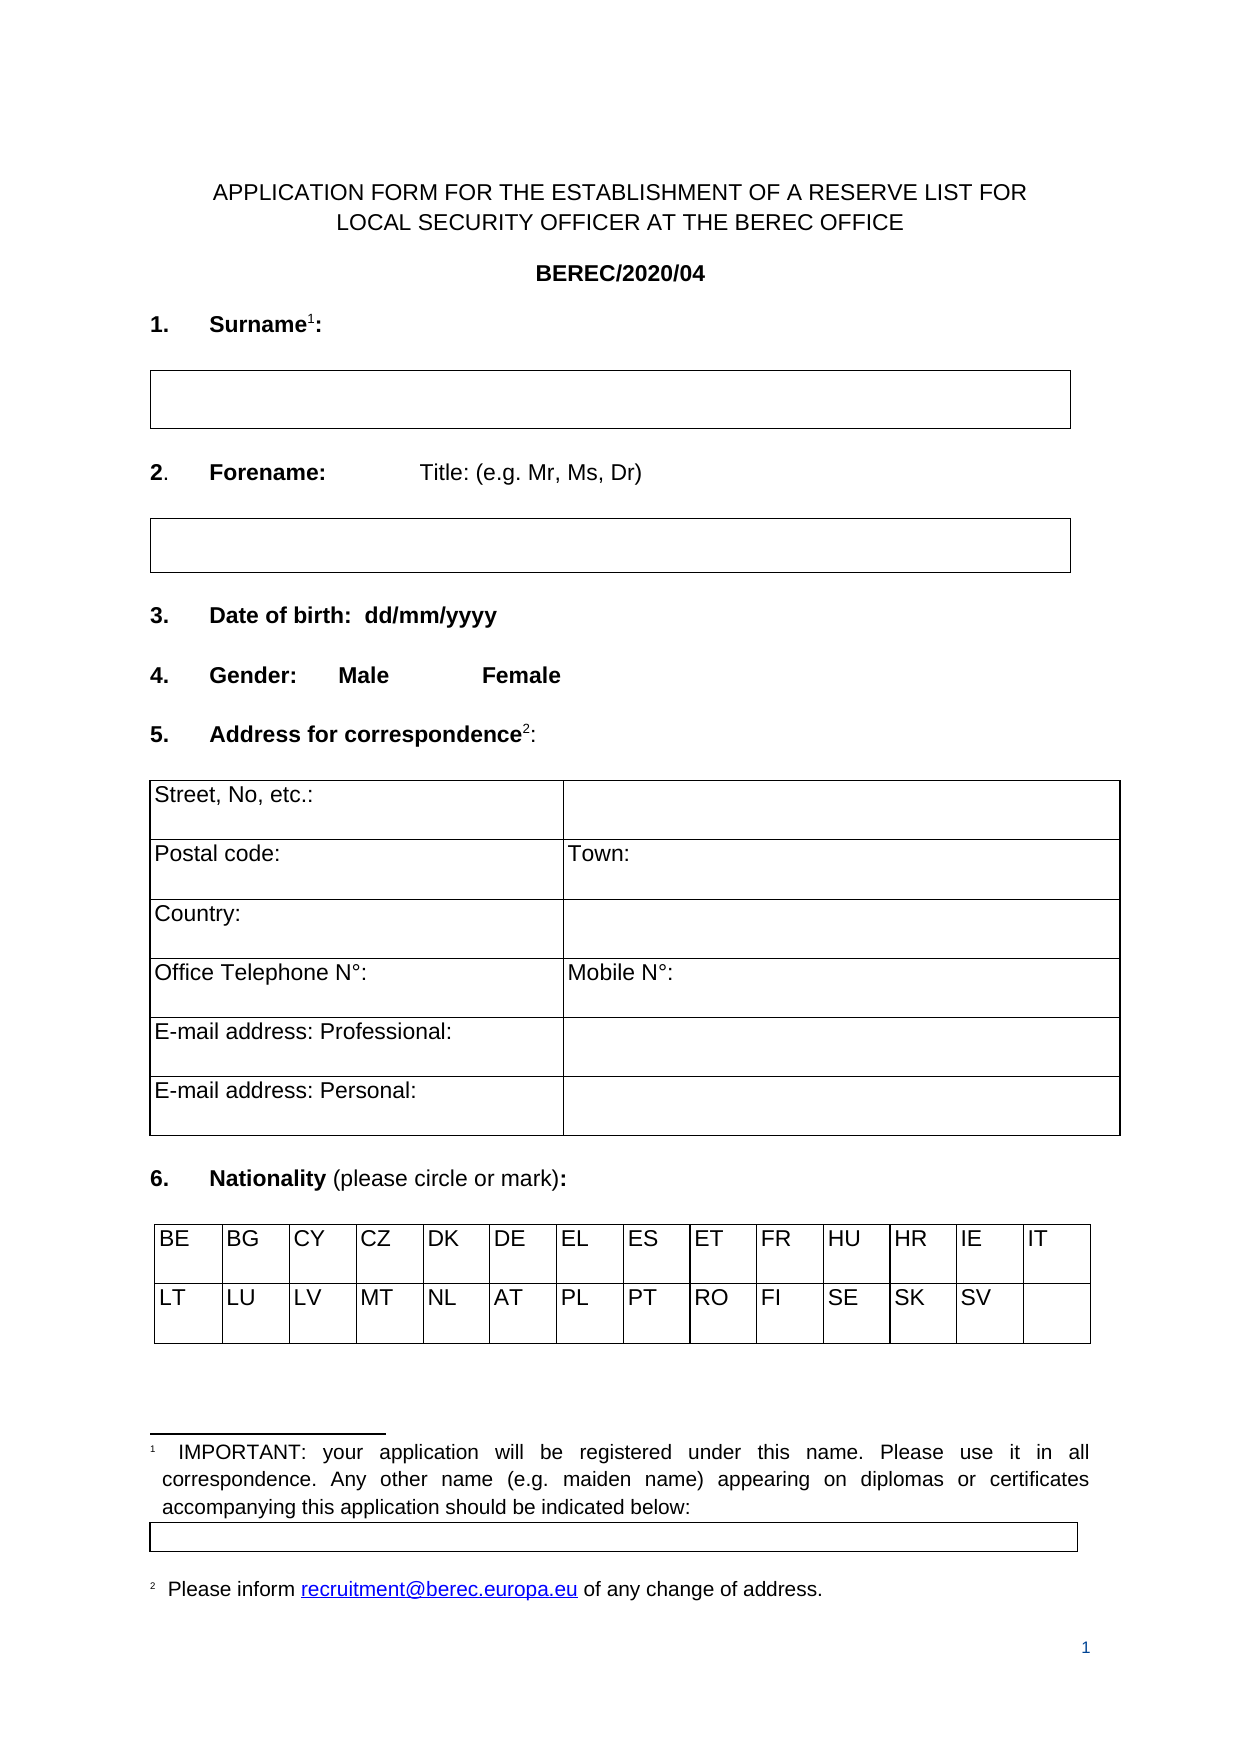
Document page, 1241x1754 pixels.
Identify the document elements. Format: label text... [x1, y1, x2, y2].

table_header [564, 781, 1119, 839]
table_cell Town: [564, 840, 1119, 898]
text 6. Nationality (please circle or mark): [150, 1165, 1090, 1191]
table_header IE [957, 1225, 1023, 1283]
table_cell E-mail address: Personal: [151, 1077, 563, 1135]
table_header [151, 371, 1070, 428]
table_header IT [1024, 1225, 1090, 1283]
title APPLICATION FORM FOR THE ESTABLISHMENT OF A RESERVE LIST FOR LOCAL SECURITY OFFICER AT THE BEREC OFFICE [150, 178, 1090, 235]
table_header Street, No, etc.: [151, 781, 563, 839]
table_cell Country: [151, 900, 563, 957]
table_header [151, 519, 1070, 572]
table_cell [564, 1018, 1119, 1076]
table_cell LV [290, 1284, 356, 1342]
table_cell AT [490, 1284, 556, 1342]
table_cell FI [757, 1284, 823, 1342]
table_cell [564, 900, 1119, 957]
table_cell [1024, 1284, 1090, 1342]
table_cell MT [357, 1284, 423, 1342]
table_header BE [155, 1225, 222, 1283]
text 3. Date of birth: dd/mm/yyyy [150, 602, 1090, 628]
table_cell LU [223, 1284, 289, 1342]
table_cell PT [624, 1284, 689, 1342]
text 5. Address for correspondence: [150, 721, 1090, 747]
table_header FR [757, 1225, 823, 1283]
text 4. Gender: Male Female [150, 662, 1090, 688]
table_header BG [223, 1225, 289, 1283]
table_header ET [691, 1225, 756, 1283]
table_header DE [490, 1225, 556, 1283]
text 2. Forename: Title: (e.g. Mr, Ms, Dr) [150, 458, 1090, 485]
table_header HU [824, 1225, 889, 1283]
table_cell [564, 1077, 1119, 1135]
table_cell SK [891, 1284, 956, 1342]
table_header CY [290, 1225, 356, 1283]
table_cell Office Telephone N°: [151, 959, 563, 1017]
table_header EL [557, 1225, 623, 1283]
table_header HR [891, 1225, 956, 1283]
text 1. Surname: [150, 311, 1090, 337]
table_cell E-mail address: Professional: [151, 1018, 563, 1076]
table_header CZ [357, 1225, 423, 1283]
table_cell PL [557, 1284, 623, 1342]
table_cell Mobile N°: [564, 959, 1119, 1017]
table_cell LT [155, 1284, 222, 1342]
table_cell SV [957, 1284, 1023, 1342]
table_cell NL [424, 1284, 489, 1342]
title BEREC/2020/04 [150, 260, 1090, 286]
table_header DK [424, 1225, 489, 1283]
table_cell SE [824, 1284, 889, 1342]
table_cell RO [691, 1284, 756, 1342]
table_header ES [624, 1225, 689, 1283]
table_cell Postal code: [151, 840, 563, 898]
